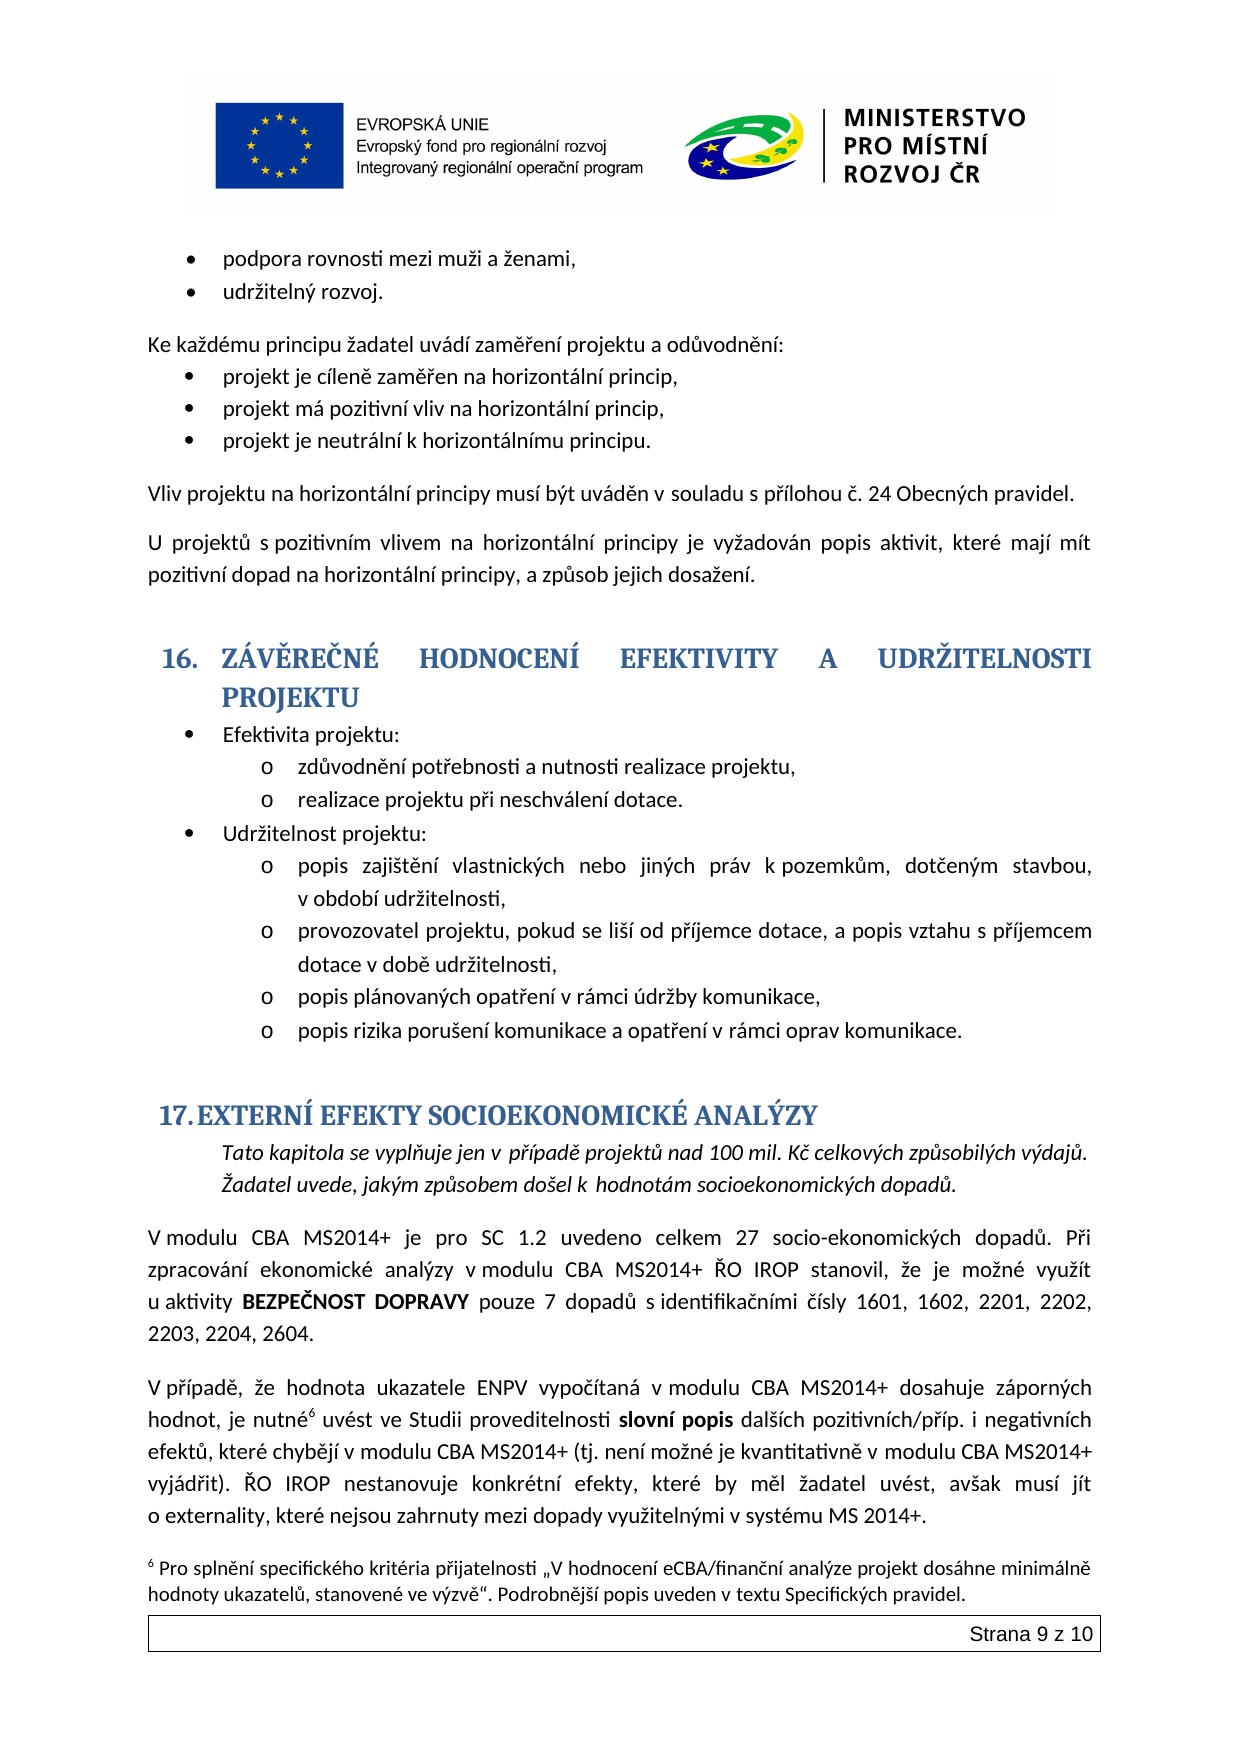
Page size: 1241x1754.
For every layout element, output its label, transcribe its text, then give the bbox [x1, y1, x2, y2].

list popis rizika porušení komunikace a opatření v rámci oprav komunikace. [260, 1016, 1093, 1045]
subtitle externí efekty socioekonomické analýzy [159, 1099, 1093, 1133]
list udržitelný rozvoj. [185, 277, 1093, 305]
subtitle Závěrečné Hodnocení efektivity a udržitelnosti projektu [162, 643, 1093, 715]
list podpora rovnosti mezi muži a ženami, [185, 244, 1093, 273]
text U projektů s pozitivním vlivem na horizontální principy je vyžadován popis aktivit, které mají mít pozitivní dopad na horizontální principy, a způsob jejich dosažení. [148, 528, 1093, 588]
picture [187, 73, 1053, 217]
list projekt má pozitivní vliv na horizontální princip, [185, 394, 1093, 422]
list projekt je neutrální k horizontálnímu principu. [185, 426, 1093, 454]
list Efektivita projektu: [185, 720, 1093, 748]
text Ke každému principu žadatel uvádí zaměření projektu a odůvodnění: [148, 330, 1093, 358]
text V případě, že hodnota ukazatele ENPV vypočítaná v modulu CBA MS2014+ dosahuje záporných hodnot, je nutné uvést ve Studii proveditelnosti slovní popis dalších pozitivních/příp. i negativních efektů, které chybějí v modulu CBA MS2014+ (tj. není možné je kvantitativně v modulu CBA MS2014+ vyjádřit). ŘO IROP nestanovuje konkrétní efekty, které by měl žadatel uvést, avšak musí jít o externality, které nejsou zahrnuty mezi dopady využitelnými v systému MS 2014+. [148, 1373, 1093, 1529]
list provozovatel projektu, pokud se liší od příjemce dotace, a popis vztahu s příjemcem dotace v době udržitelnosti, [260, 917, 1093, 978]
list popis plánovaných opatření v rámci údržby komunikace, [260, 982, 1093, 1011]
list zdůvodnění potřebnosti a nutnosti realizace projektu, [260, 752, 1093, 781]
list projekt je cíleně zaměřen na horizontální princip, [185, 362, 1093, 390]
list popis zajištění vlastnických nebo jiných práv k pozemkům, dotčeným stavbou, v období udržitelnosti, [260, 851, 1093, 912]
list Udržitelnost projektu: [185, 819, 1093, 847]
text V modulu CBA MS2014+ je pro SC 1.2 uvedeno celkem 27 socio-ekonomických dopadů. Při zpracování ekonomické analýzy v modulu CBA MS2014+ ŘO IROP stanovil, že je možné využít u aktivity Bezpečnost dopravy pouze 7 dopadů s identifikačními čísly 1601, 1602, 2201, 2202, 2203, 2204, 2604. [148, 1223, 1093, 1348]
text Tato kapitola se vyplňuje jen v případě projektů nad 100 mil. Kč celkových způsobilých výdajů. Žadatel uvede, jakým způsobem došel k hodnotám socioekonomických dopadů. [221, 1138, 1093, 1198]
text Vliv projektu na horizontální principy musí být uváděn v souladu s přílohou č. 24 Obecných pravidel. [148, 479, 1093, 507]
list realizace projektu při neschválení dotace. [260, 785, 1093, 814]
